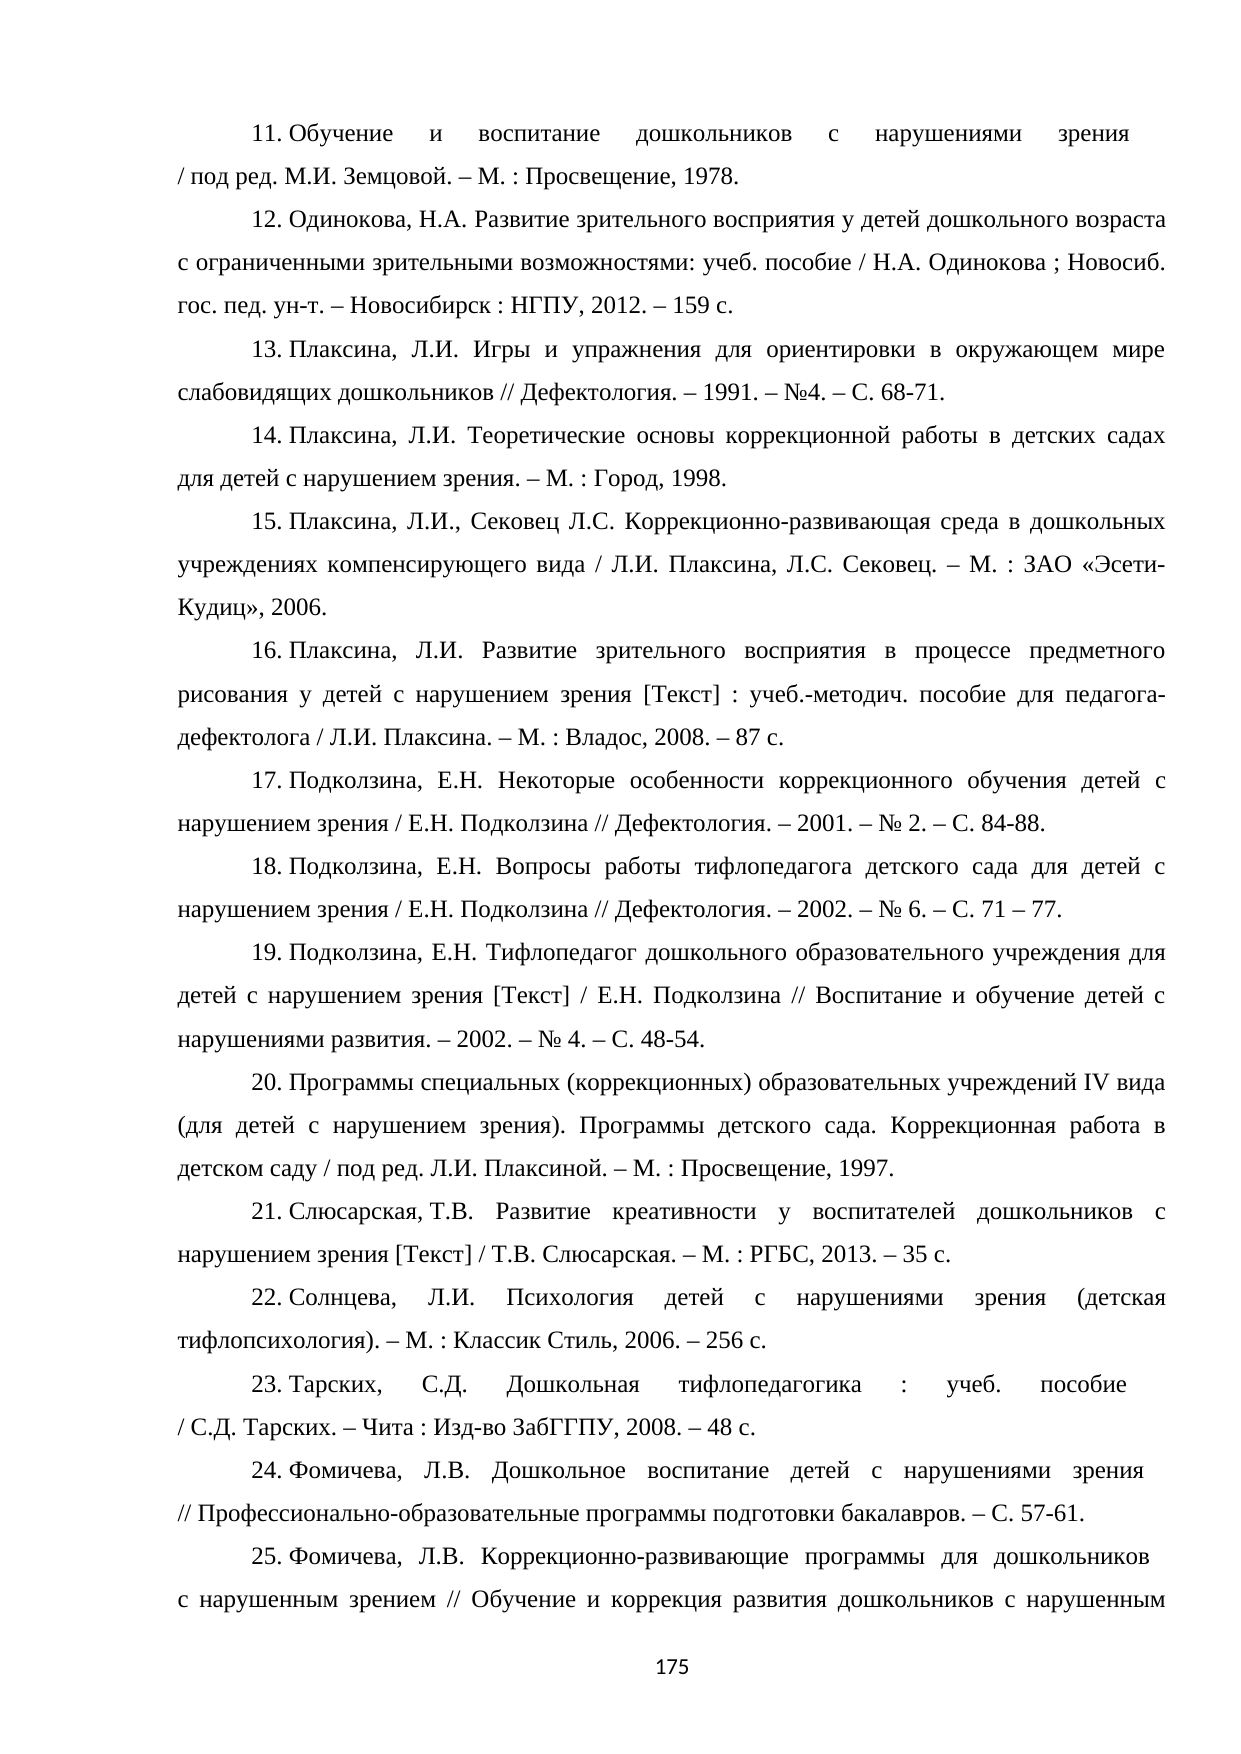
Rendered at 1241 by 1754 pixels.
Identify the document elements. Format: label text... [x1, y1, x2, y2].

list 20. Программы специальных (коррекционных) образовательных учреждений IV вида (для детей с нарушением зрения). Программы детского сада. Коррекционная работа в детском саду / под ред. Л.И. Плаксиной. – М. : Просвещение, 1997. [177, 1067, 1167, 1182]
list 21. Слюсарская, Т.В. Развитие креативности у воспитателей дошкольников с нарушением зрения [Текст] / Т.В. Слюсарская. – М. : РГБС, 2013. – 35 с. [177, 1196, 1167, 1268]
list 15. Плаксина, Л.И., Сековец Л.С. Коррекционно-развивающая среда в дошкольных учреждениях компенсирующего вида / Л.И. Плаксина, Л.С. Сековец. – М. : ЗАО «Эсети-Кудиц», 2006. [177, 506, 1167, 621]
list 14. Плаксина, Л.И. Теоретические основы коррекционной работы в детских садах для детей с нарушением зрения. – М. : Город, 1998. [177, 420, 1167, 492]
list 16. Плаксина, Л.И. Развитие зрительного восприятия в процессе предметного рисования у детей с нарушением зрения [Текст] : учеб.-методич. пособие для педагога-дефектолога / Л.И. Плаксина. – М. : Владос, 2008. – 87 с. [177, 636, 1167, 751]
list 17. Подколзина, Е.Н. Некоторые особенности коррекционного обучения детей с нарушением зрения / Е.Н. Подколзина // Дефектология. – 2001. – № 2. – С. 84-88. [177, 765, 1167, 837]
list 24. Фомичева, Л.В. Дошкольное воспитание детей с нарушениями зрения // Профессионально-образовательные программы подготовки бакалавров. – С. 57-61. [177, 1455, 1167, 1527]
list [177, 1541, 1167, 1613]
list 22. Солнцева, Л.И. Психология детей с нарушениями зрения (детская тифлопсихология). – М. : Классик Стиль, 2006. – 256 с. [177, 1282, 1167, 1354]
list 11. Обучение и воспитание дошкольников с нарушениями зрения / под ред. М.И. Земцовой. – М. : Просвещение, 1978. [177, 118, 1167, 190]
list 23. Тарских, С.Д. Дошкольная тифлопедагогика : учеб. пособие / С.Д. Тарских. – Чита : Изд-во ЗабГГПУ, 2008. – 48 с. [177, 1369, 1167, 1441]
list 18. Подколзина, Е.Н. Вопросы работы тифлопедагога детского сада для детей с нарушением зрения / Е.Н. Подколзина // Дефектология. – 2002. – № 6. – С. 71 – 77. [177, 851, 1167, 923]
list 12. Одинокова, Н.А. Развитие зрительного восприятия у детей дошкольного возраста с ограниченными зрительными возможностями: учеб. пособие / Н.А. Одинокова ; Новосиб. гос. пед. ун-т. – Новосибирск : НГПУ, 2012. – 159 с. [177, 204, 1167, 319]
list 13. Плаксина, Л.И. Игры и упражнения для ориентировки в окружающем мире слабовидящих дошкольников // Дефектология. – 1991. – №4. – С. 68-71. [177, 334, 1167, 406]
list 19. Подколзина, Е.Н. Тифлопедагог дошкольного образовательного учреждения для детей с нарушением зрения [Текст] / Е.Н. Подколзина // Воспитание и обучение детей с нарушениями развития. – 2002. – № 4. – С. 48-54. [177, 937, 1167, 1052]
